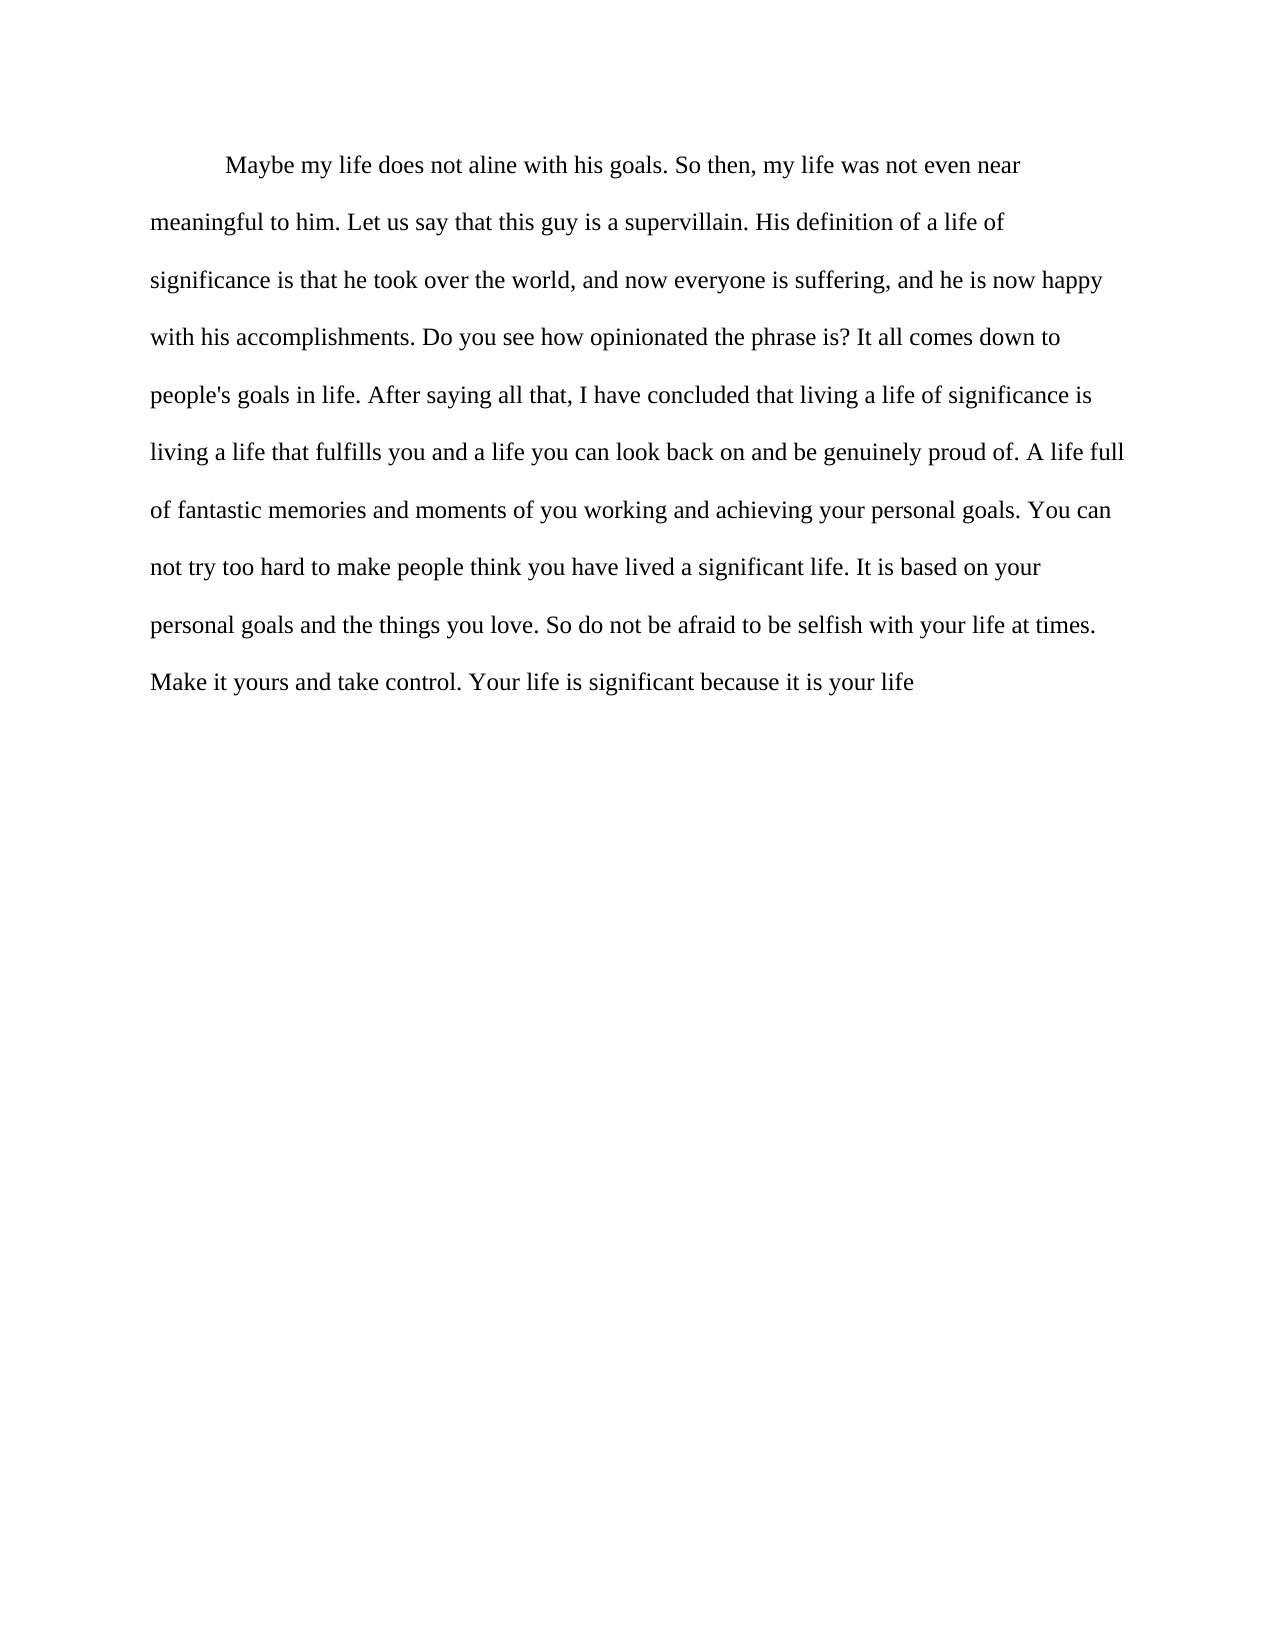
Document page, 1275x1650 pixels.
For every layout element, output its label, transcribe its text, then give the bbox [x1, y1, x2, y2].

text Maybe my life does not aline with his goals. So then, my life was not even near meaningful to him. Let us say that this guy is a supervillain. His definition of a life of significance is that he took over the world, and now everyone is suffering, and he is now happy with his accomplishments. Do you see how opinionated the phrase is? It all comes down to people's goals in life. After saying all that, I have concluded that living a life of significance is living a life that fulfills you and a life you can look back on and be genuinely proud of. A life full of fantastic memories and moments of you working and achieving your personal goals. You can not try too hard to make people think you have lived a significant life. It is based on your personal goals and the things you love. So do not be afraid to be selfish with your life at times. Make it yours and take control. Your life is significant because it is your life [150, 150, 1125, 696]
